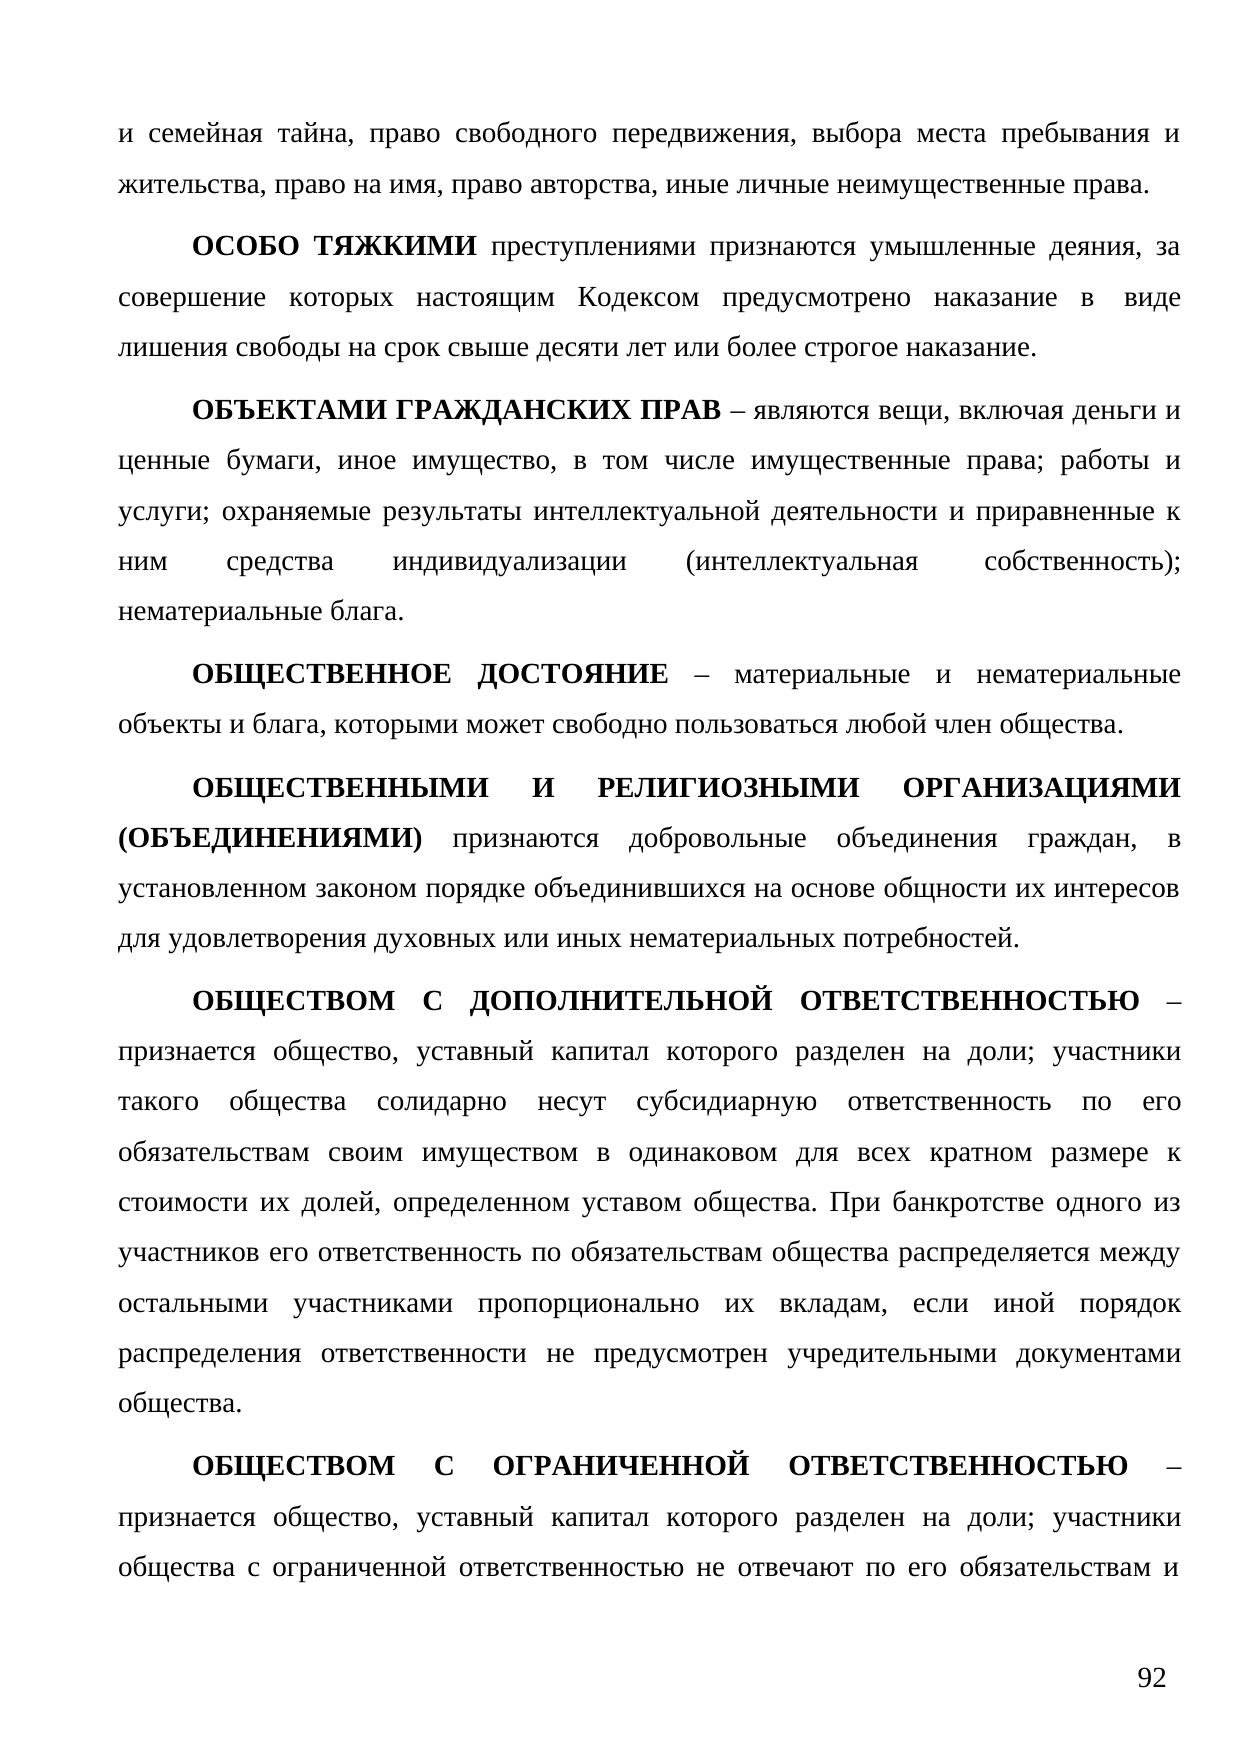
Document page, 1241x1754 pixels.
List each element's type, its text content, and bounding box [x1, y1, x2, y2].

text признается общество, уставный капитал которого разделен на доли; участники такого общества солидарно несут субсидиарную ответственность по его обязательствам своим имуществом в одинаковом для всех кратном размере к стоимости их долей, определенном уставом общества. При банкротстве одного из участников его ответственность по обязательствам общества распределяется между остальными участниками пропорционально их вкладам, если иной порядок распределения ответственности не предусмотрен учредительными документами общества. [118, 1033, 1181, 1419]
text ОБЪЕКТАМИ ГРАЖДАНСКИХ ПРАВ – являются вещи, включая деньги и ценные бумаги, иное имущество, в том числе имущественные права; работы и услуги; охраняемые результаты интеллектуальной деятельности и приравненные к ним средства индивидуализации (интеллектуальная собственность); нематериальные блага. [118, 392, 1181, 627]
subtitle ОБЩЕСТВЕННЫМИ И РЕЛИГИОЗНЫМИ ОРГАНИЗАЦИЯМИ [192, 770, 1198, 803]
text (ОБЪЕДИНЕНИЯМИ) признаются добровольные объединения граждан, в установленном законом порядке объединившихся на основе общности их интересов для удовлетворения духовных или иных нематериальных потребностей. [118, 820, 1181, 954]
subtitle ОБЩЕСТВОМ С ДОПОЛНИТЕЛЬНОЙ ОТВЕТСТВЕННОСТЬЮ – [192, 983, 1198, 1017]
text признается общество, уставный капитал которого разделен на доли; участники общества с ограниченной ответственностью не отвечают по его обязательствам и [118, 1499, 1181, 1583]
subtitle ОБЩЕСТВОМ С ОГРАНИЧЕННОЙ ОТВЕТСТВЕННОСТЬЮ – [192, 1448, 1198, 1482]
text ОСОБО ТЯЖКИМИ преступлениями признаются умышленные деяния, за совершение которых настоящим Кодексом предусмотрено наказание в виде лишения свободы на срок свыше десяти лет или более строгое наказание. [118, 228, 1181, 363]
text и семейная тайна, право свободного передвижения, выбора места пребывания и жительства, право на имя, право авторства, иные личные неимущественные права. [118, 115, 1180, 199]
text ОБЩЕСТВЕННОЕ ДОСТОЯНИЕ – материальные и нематериальные объекты и блага, которыми может свободно пользоваться любой член общества. [118, 656, 1181, 740]
